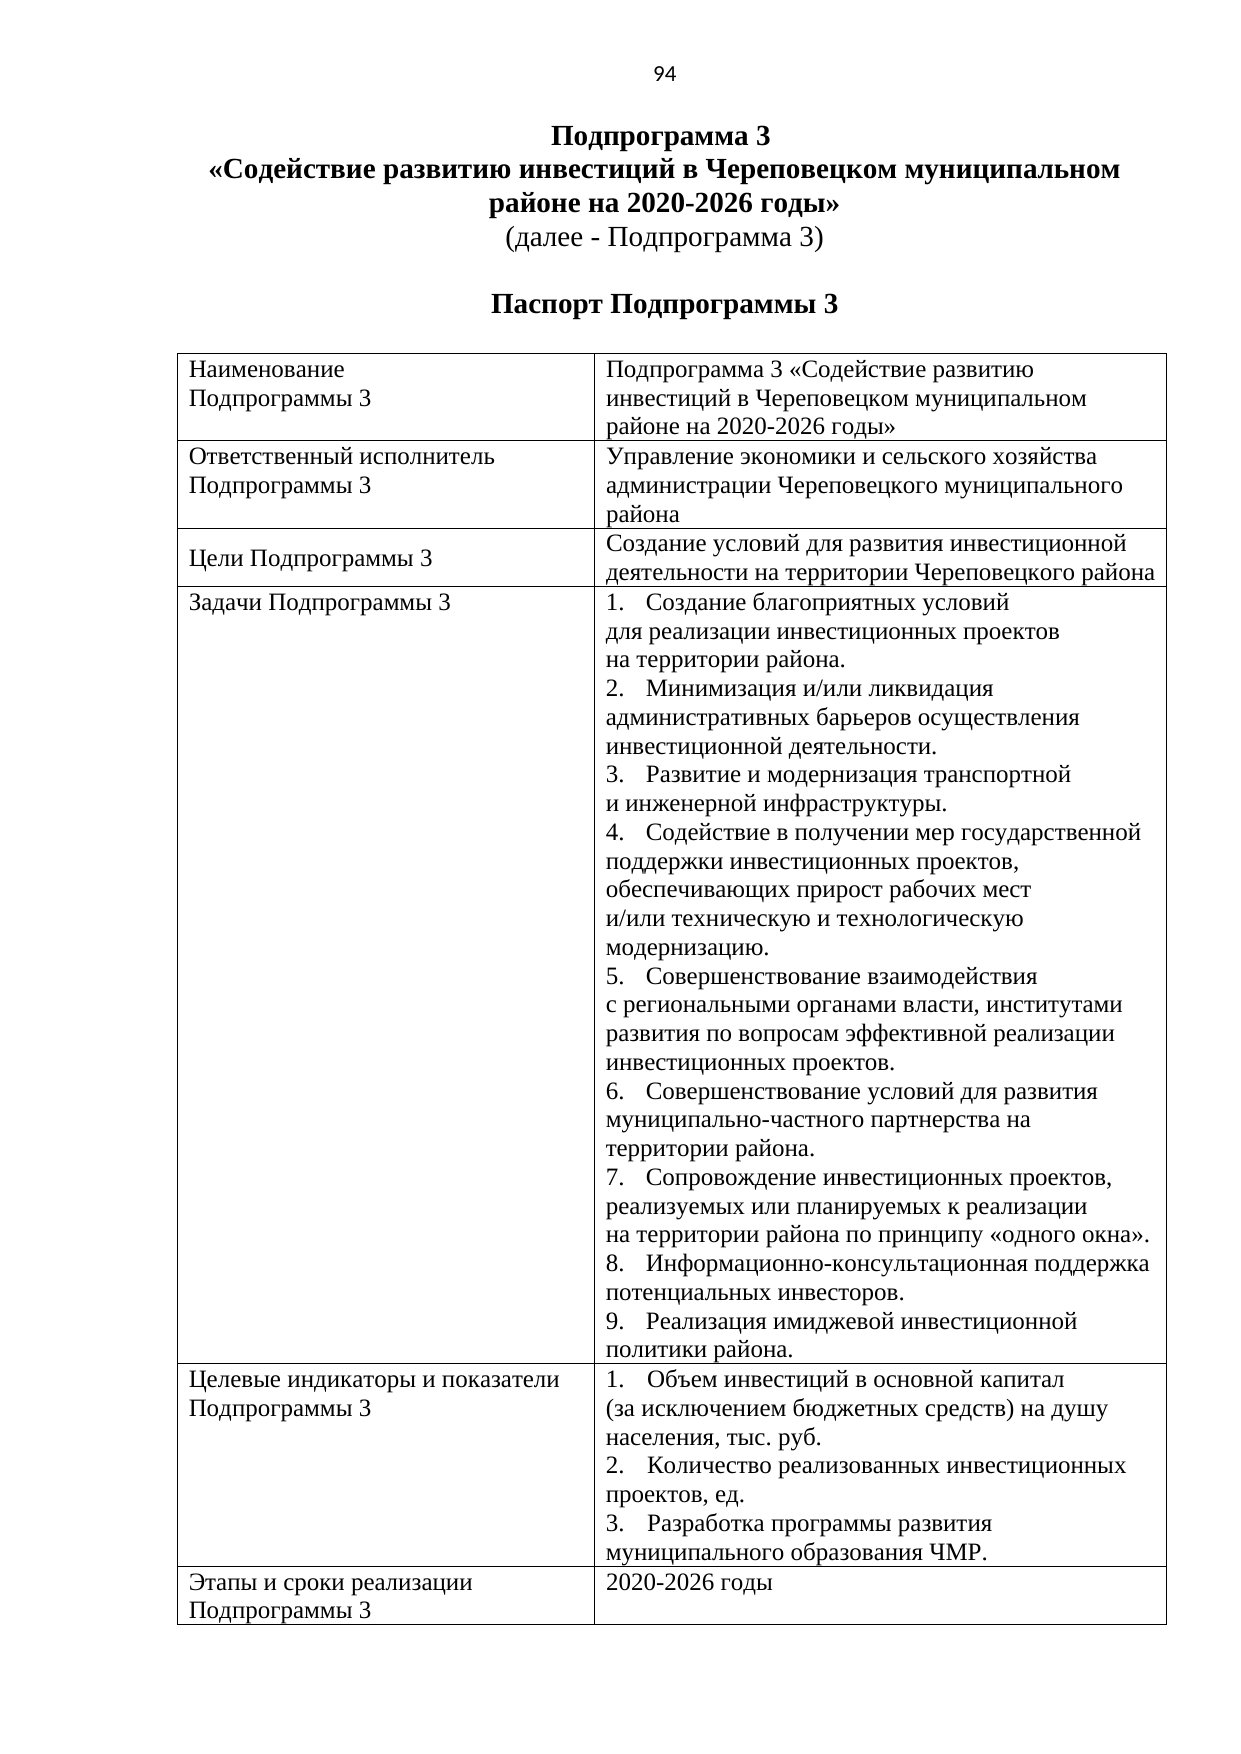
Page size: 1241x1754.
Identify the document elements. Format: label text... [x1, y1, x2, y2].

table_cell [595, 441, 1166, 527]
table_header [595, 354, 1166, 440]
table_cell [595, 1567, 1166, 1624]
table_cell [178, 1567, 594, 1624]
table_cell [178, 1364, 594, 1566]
text Паспорт Подпрограммы 3 [177, 286, 1152, 319]
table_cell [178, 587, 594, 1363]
text (далее - Подпрограмма 3) [177, 219, 1152, 252]
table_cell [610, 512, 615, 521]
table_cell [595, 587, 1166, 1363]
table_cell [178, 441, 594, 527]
text Подпрограмма 3 «Содействие развитию инвестиций в Череповецком муниципальном районе на 2020-2026 годы» [177, 118, 1152, 219]
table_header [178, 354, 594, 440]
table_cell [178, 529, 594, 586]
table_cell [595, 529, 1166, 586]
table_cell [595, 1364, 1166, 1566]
